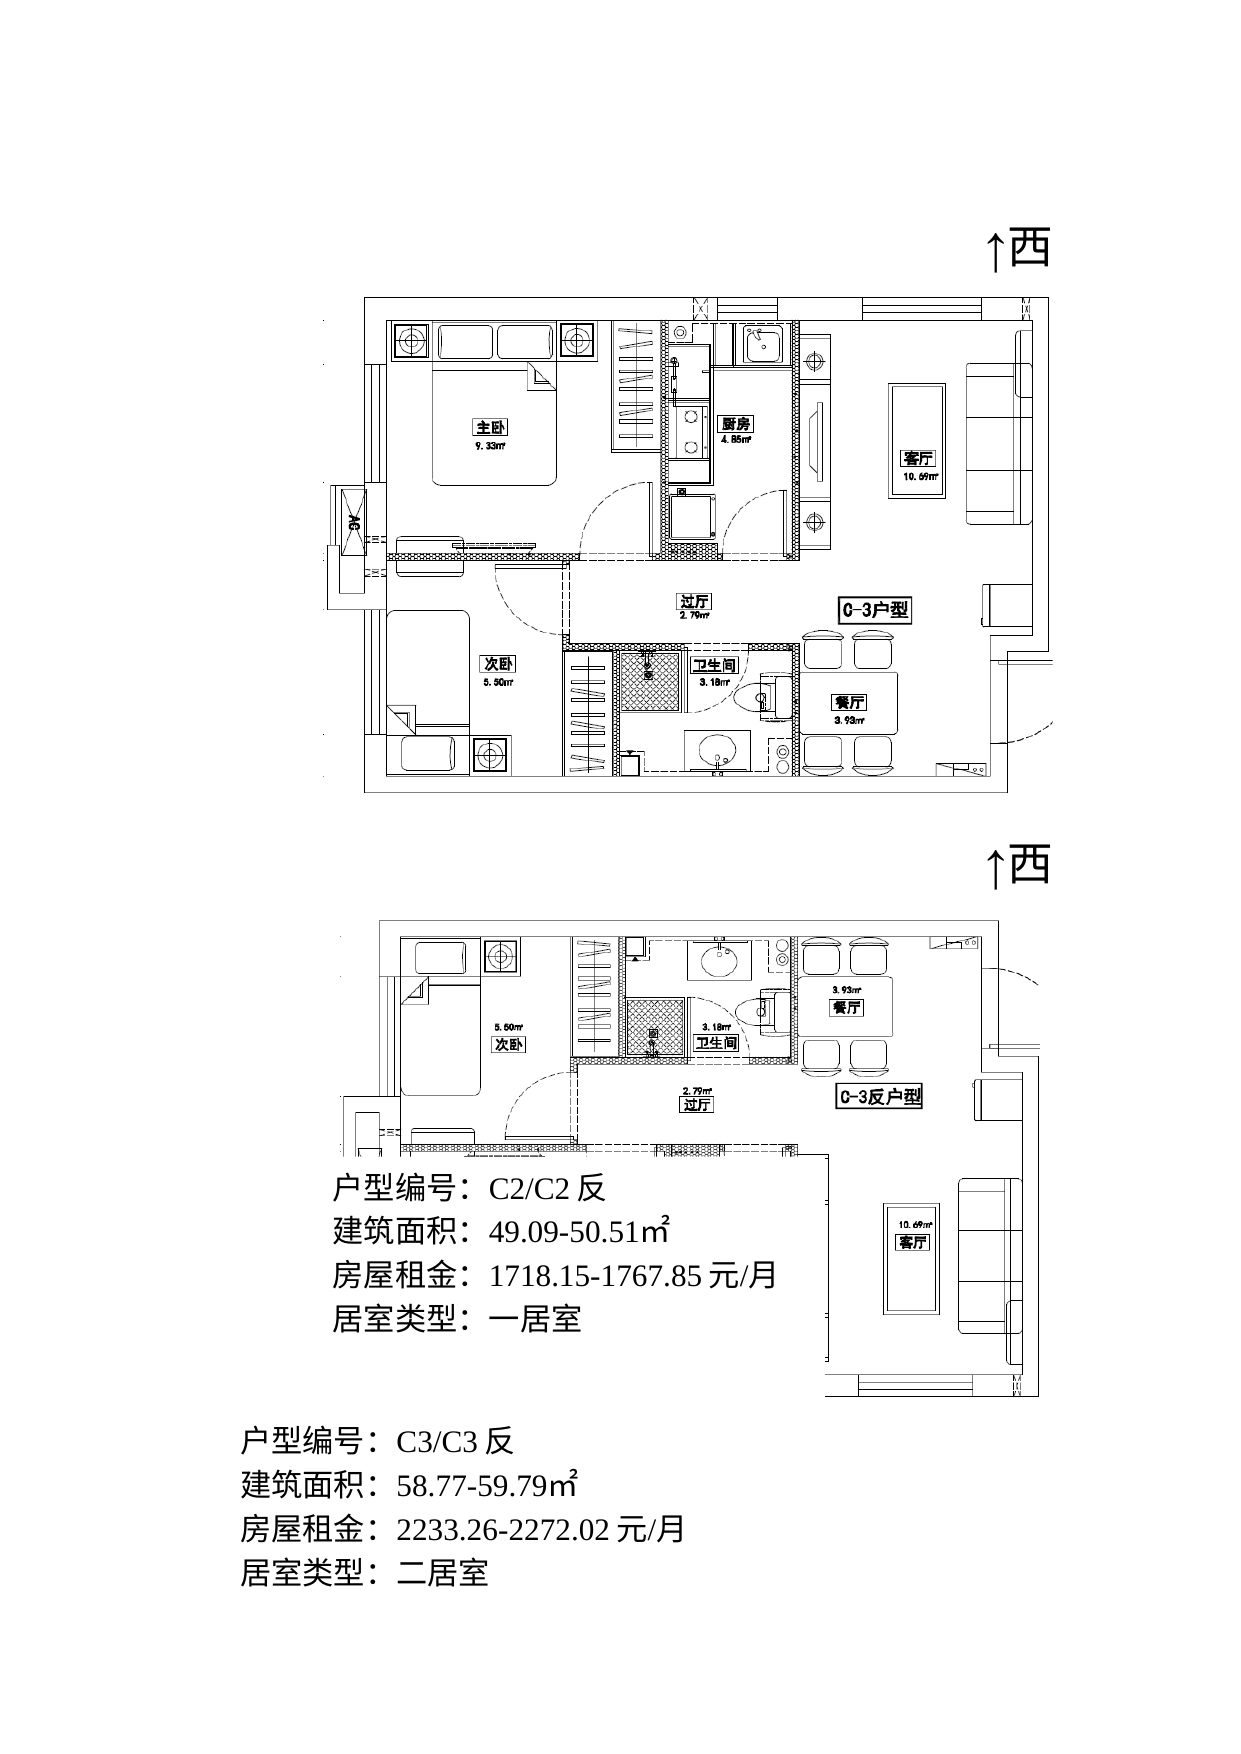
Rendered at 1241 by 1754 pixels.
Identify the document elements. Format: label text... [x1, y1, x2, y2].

text ↑西 [187, 194, 1053, 292]
picture [340, 917, 1039, 1398]
text ↑西 [187, 812, 1053, 909]
picture [323, 292, 1053, 800]
